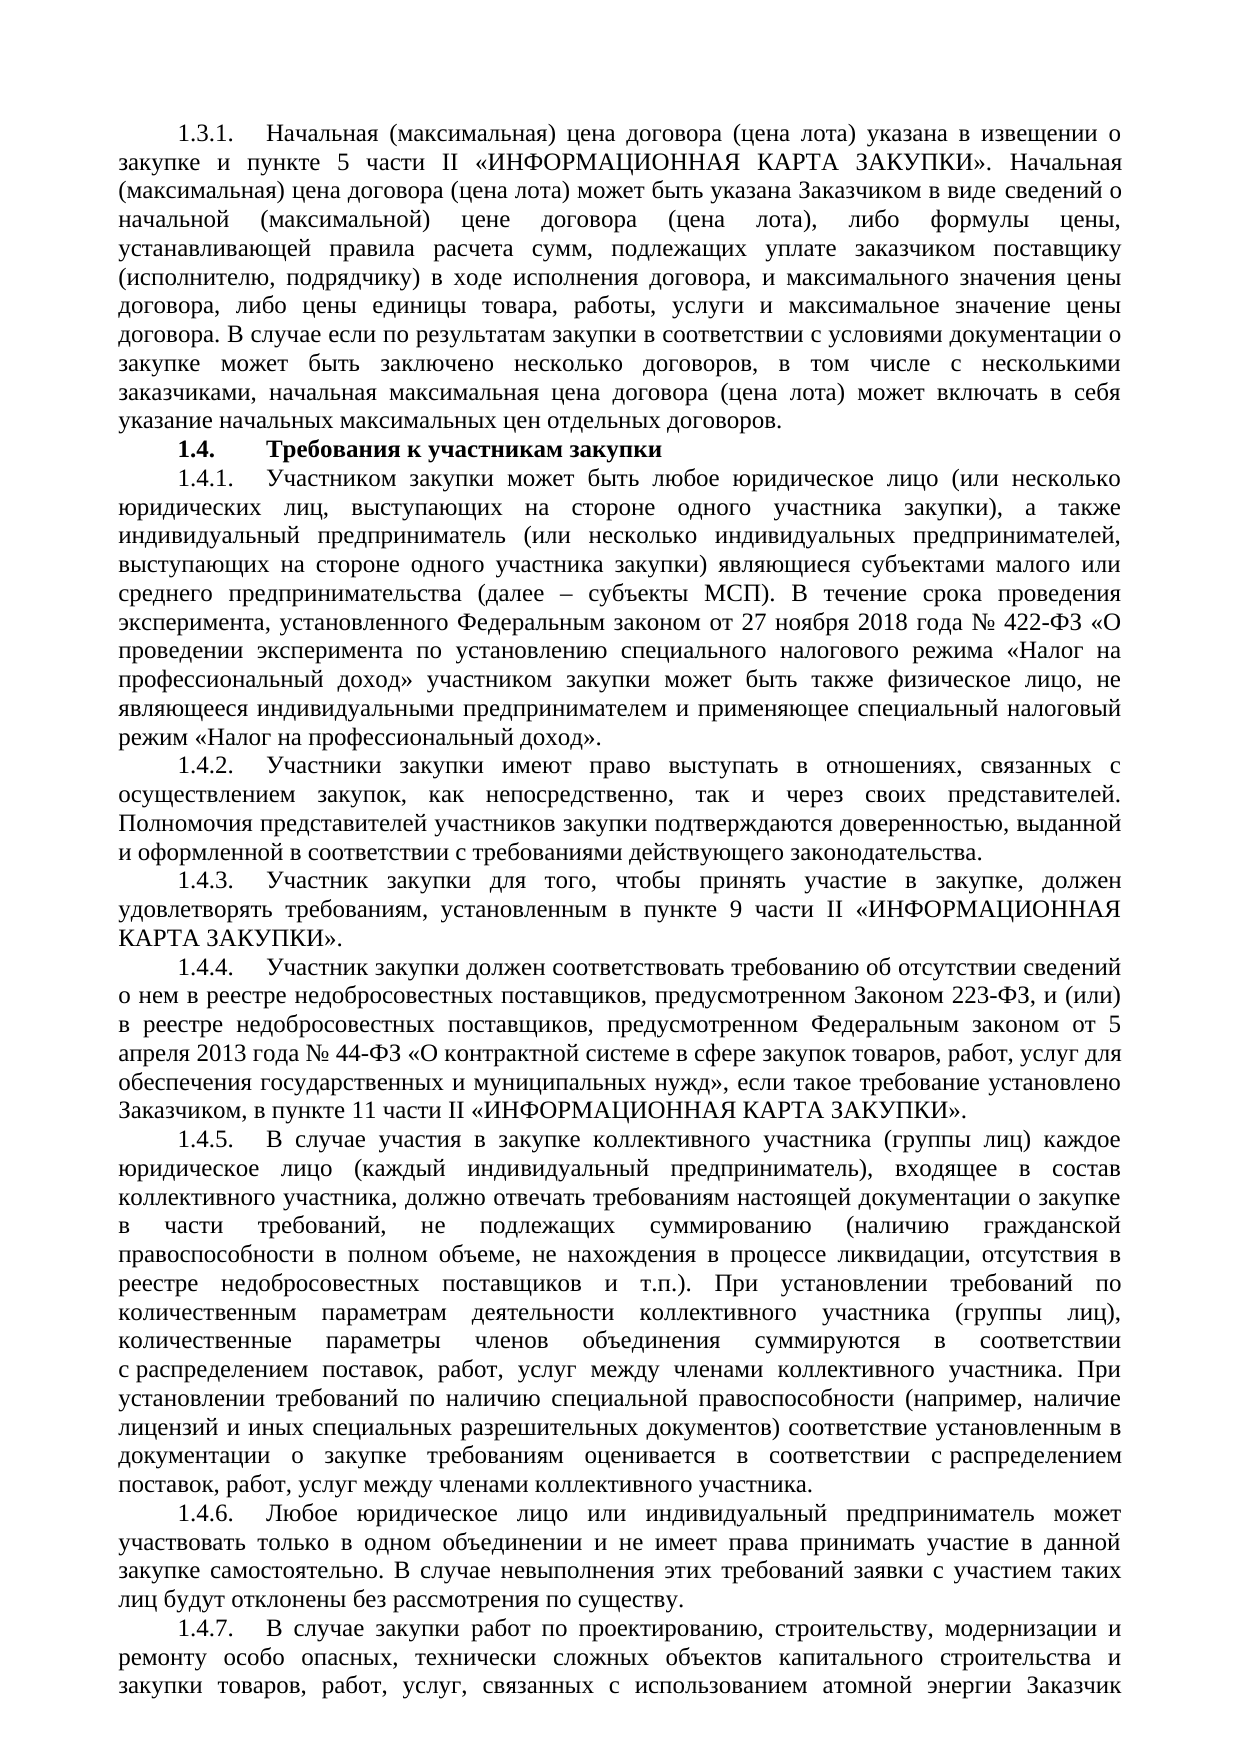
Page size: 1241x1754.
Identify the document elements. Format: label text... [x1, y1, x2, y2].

subtitle В случае участия в закупке коллективного участника (группы лиц) каждое юридическое лицо (каждый индивидуальный предприниматель), входящее в состав коллективного участника, должно отвечать требованиям настоящей документации о закупке в части требований, не подлежащих суммированию (наличию гражданской правоспособности в полном объеме, не нахождения в процессе ликвидации, отсутствия в реестре недобросовестных поставщиков и т.п.). При установлении требований по количественным параметрам деятельности коллективного участника (группы лиц), количественные параметры членов объединения суммируются в соответствии с распределением поставок, работ, услуг между членами коллективного участника. При установлении требований по наличию специальной правоспособности (например, наличие лицензий и иных специальных разрешительных документов) соответствие установленным в документации о закупке требованиям оценивается в соответствии с распределением поставок, работ, услуг между членами коллективного участника. [118, 1124, 1122, 1498]
subtitle Любое юридическое лицо или индивидуальный предприниматель может участвовать только в одном объединении и не имеет права принимать участие в данной закупке самостоятельно. В случае невыполнения этих требований заявки с участием таких лиц будут отклонены без рассмотрения по существу. [118, 1498, 1122, 1613]
subtitle Участники закупки имеют право выступать в отношениях, связанных с осуществлением закупок, как непосредственно, так и через своих представителей. Полномочия представителей участников закупки подтверждаются доверенностью, выданной и оформленной в соответствии с требованиями действующего законодательства. [118, 751, 1122, 866]
subtitle Участник закупки должен соответствовать требованию об отсутствии сведений о нем в реестре недобросовестных поставщиков, предусмотренном Законом 223-ФЗ, и (или) в реестре недобросовестных поставщиков, предусмотренном Федеральным законом от 5 апреля 2013 года № 44-ФЗ «О контрактной системе в сфере закупок товаров, работ, услуг для обеспечения государственных и муниципальных нужд», если такое требование установлено Заказчиком, в пункте 11 части II «ИНФОРМАЦИОННАЯ КАРТА ЗАКУПКИ». [118, 952, 1122, 1124]
subtitle Участником закупки может быть любое юридическое лицо (или несколько юридических лиц, выступающих на стороне одного участника закупки), а также индивидуальный предприниматель (или несколько индивидуальных предпринимателей, выступающих на стороне одного участника закупки) являющиеся субъектами малого или среднего предпринимательства (далее – субъекты МСП). В течение срока проведения эксперимента, установленного Федеральным законом от 27 ноября 2018 года № 422-ФЗ «О проведении эксперимента по установлению специального налогового режима «Налог на профессиональный доход» участником закупки может быть также физическое лицо, не являющееся индивидуальными предпринимателем и применяющее специальный налоговый режим «Налог на профессиональный доход». [118, 463, 1122, 751]
subtitle Участник закупки для того, чтобы принять участие в закупке, должен удовлетворять требованиям, установленным в пункте 9 части II «ИНФОРМАЦИОННАЯ КАРТА ЗАКУПКИ». [118, 866, 1122, 952]
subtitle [118, 1613, 1122, 1699]
subtitle Начальная (максимальная) цена договора (цена лота) указана в извещении о закупке и пункте 5 части II «ИНФОРМАЦИОННАЯ КАРТА ЗАКУПКИ». Начальная (максимальная) цена договора (цена лота) может быть указана Заказчиком в виде сведений о начальной (максимальной) цене договора (цена лота), либо формулы цены, устанавливающей правила расчета сумм, подлежащих уплате заказчиком поставщику (исполнителю, подрядчику) в ходе исполнения договора, и максимального значения цены договора, либо цены единицы товара, работы, услуги и максимальное значение цены договора. В случае если по результатам закупки в соответствии с условиями документации о закупке может быть заключено несколько договоров, в том числе с несколькими заказчиками, начальная максимальная цена договора (цена лота) может включать в себя указание начальных максимальных цен отдельных договоров. [118, 118, 1122, 434]
subtitle Требования к участникам закупки [118, 434, 1122, 463]
